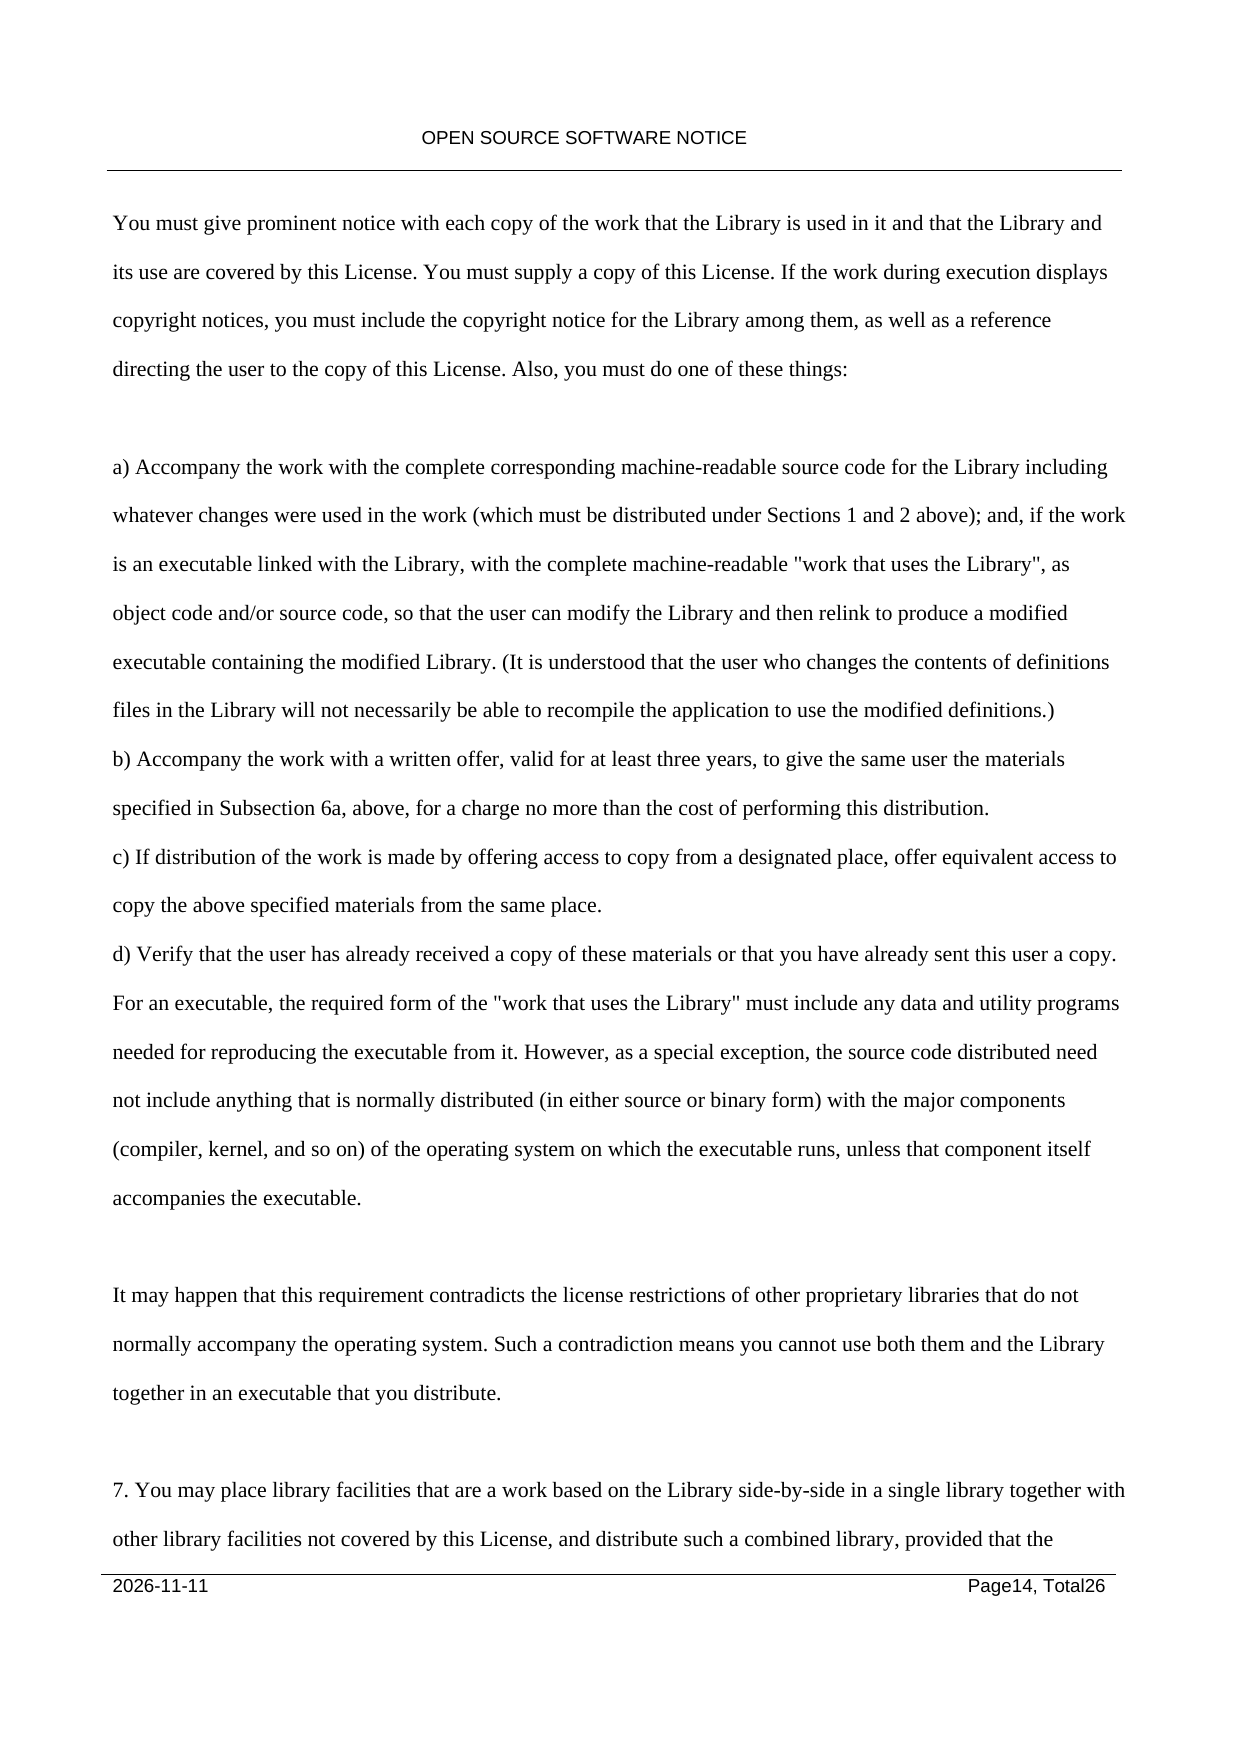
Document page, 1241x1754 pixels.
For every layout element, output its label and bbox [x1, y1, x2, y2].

text [112, 206, 1128, 1555]
